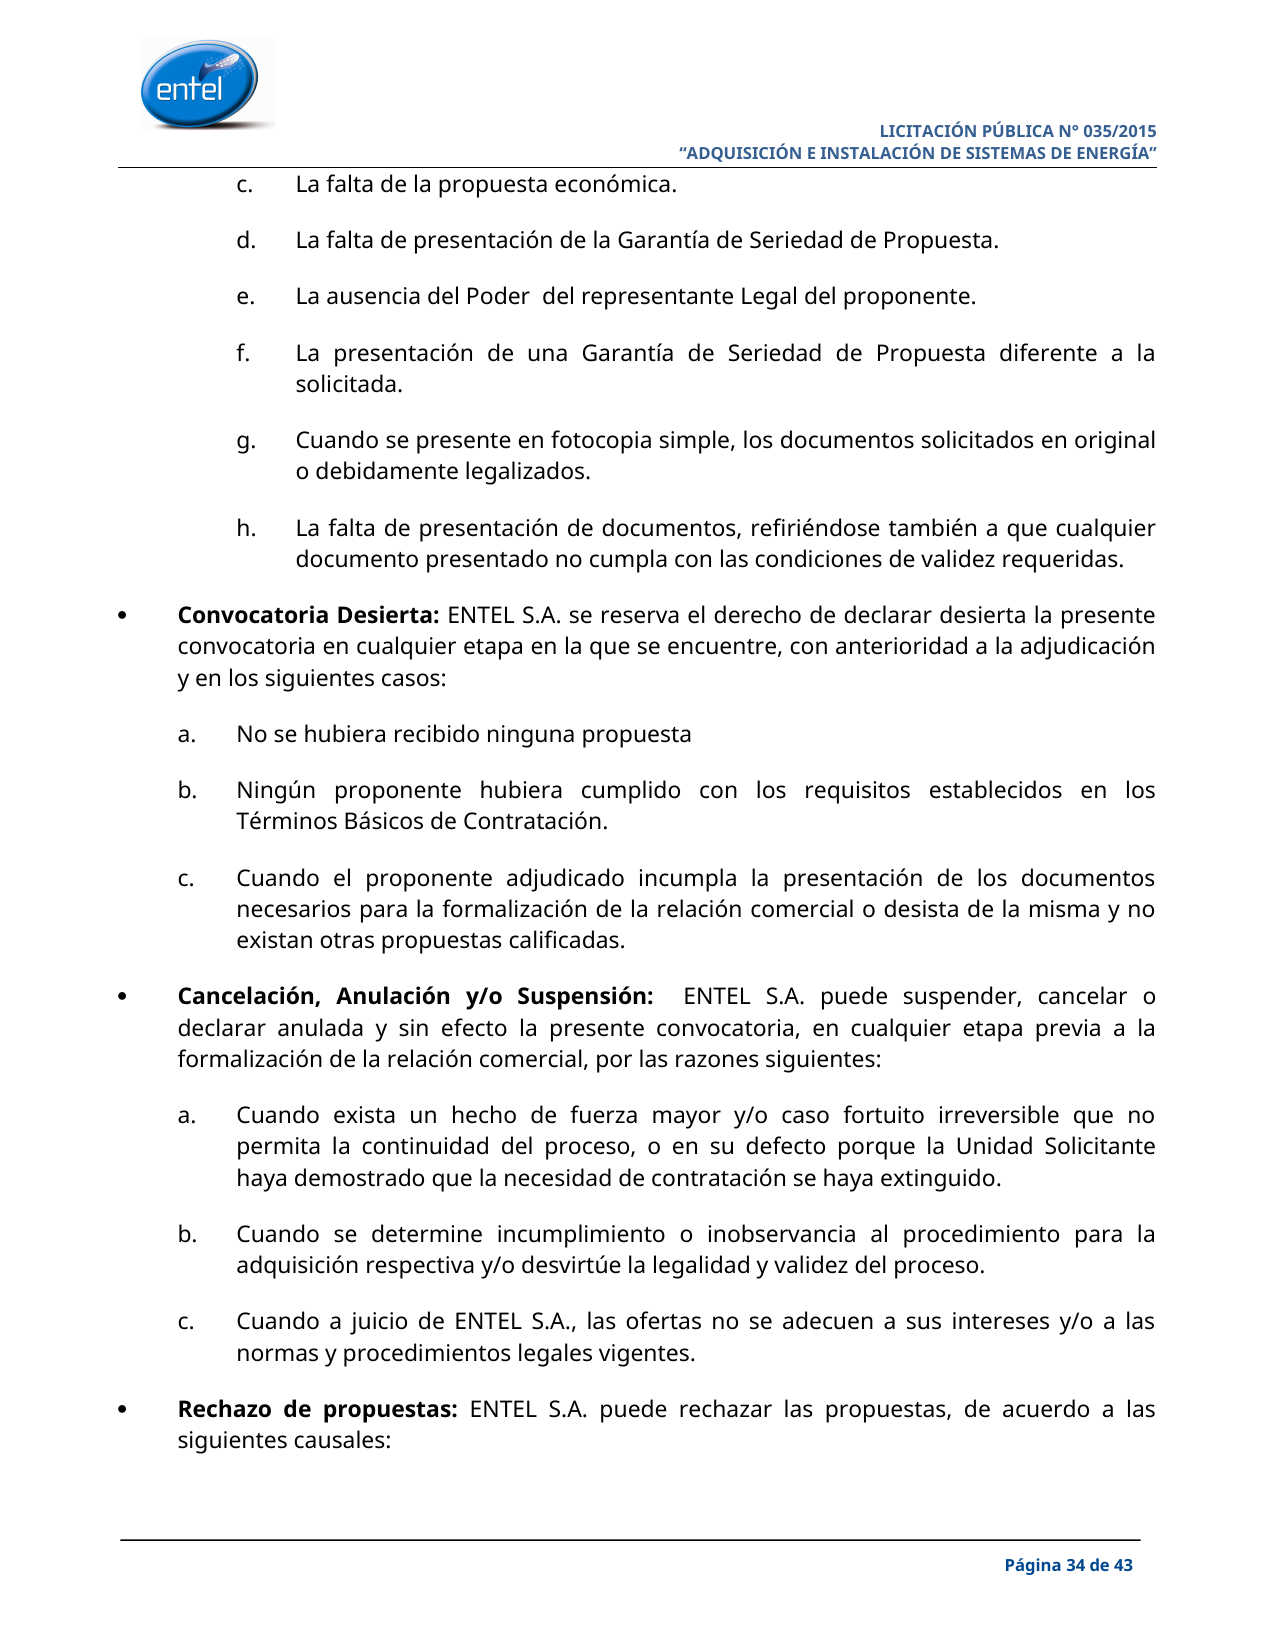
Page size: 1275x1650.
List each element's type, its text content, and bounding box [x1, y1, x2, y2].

list Cuando el proponente adjudicado incumpla la presentación de los documentos necesarios para la formalización de la relación comercial o desista de la misma y no existan otras propuestas calificadas. [177, 862, 1157, 955]
list Cuando a juicio de ENTEL S.A., las ofertas no se adecuen a sus intereses y/o a las normas y procedimientos legales vigentes. [177, 1305, 1157, 1368]
list La ausencia del Poder del representante Legal del proponente. [236, 280, 1157, 312]
list Convocatoria Desierta: ENTEL S.A. se reserva el derecho de declarar desierta la presente convocatoria en cualquier etapa en la que se encuentre, con anterioridad a la adjudicación y en los siguientes casos: [118, 599, 1157, 693]
list Ningún proponente hubiera cumplido con los requisitos establecidos en los Términos Básicos de Contratación. [177, 774, 1157, 837]
picture [140, 38, 276, 130]
list Cuando se presente en fotocopia simple, los documentos solicitados en original o debidamente legalizados. [236, 424, 1157, 487]
list La presentación de una Garantía de Seriedad de Propuesta diferente a la solicitada. [236, 337, 1157, 399]
list Rechazo de propuestas: ENTEL S.A. puede rechazar las propuestas, de acuerdo a las siguientes causales: [118, 1393, 1157, 1455]
list La falta de presentación de documentos, refiriéndose también a que cualquier documento presentado no cumpla con las condiciones de validez requeridas. [236, 512, 1157, 574]
list Cuando exista un hecho de fuerza mayor y/o caso fortuito irreversible que no permita la continuidad del proceso, o en su defecto porque la Unidad Solicitante haya demostrado que la necesidad de contratación se haya extinguido. [177, 1099, 1157, 1193]
list La falta de la propuesta económica. [236, 168, 1157, 199]
list Cancelación, Anulación y/o Suspensión: ENTEL S.A. puede suspender, cancelar o declarar anulada y sin efecto la presente convocatoria, en cualquier etapa previa a la formalización de la relación comercial, por las razones siguientes: [118, 980, 1157, 1074]
list La falta de presentación de la Garantía de Seriedad de Propuesta. [236, 224, 1157, 255]
list Cuando se determine incumplimiento o inobservancia al procedimiento para la adquisición respectiva y/o desvirtúe la legalidad y validez del proceso. [177, 1218, 1157, 1280]
list No se hubiera recibido ninguna propuesta [177, 718, 1157, 749]
